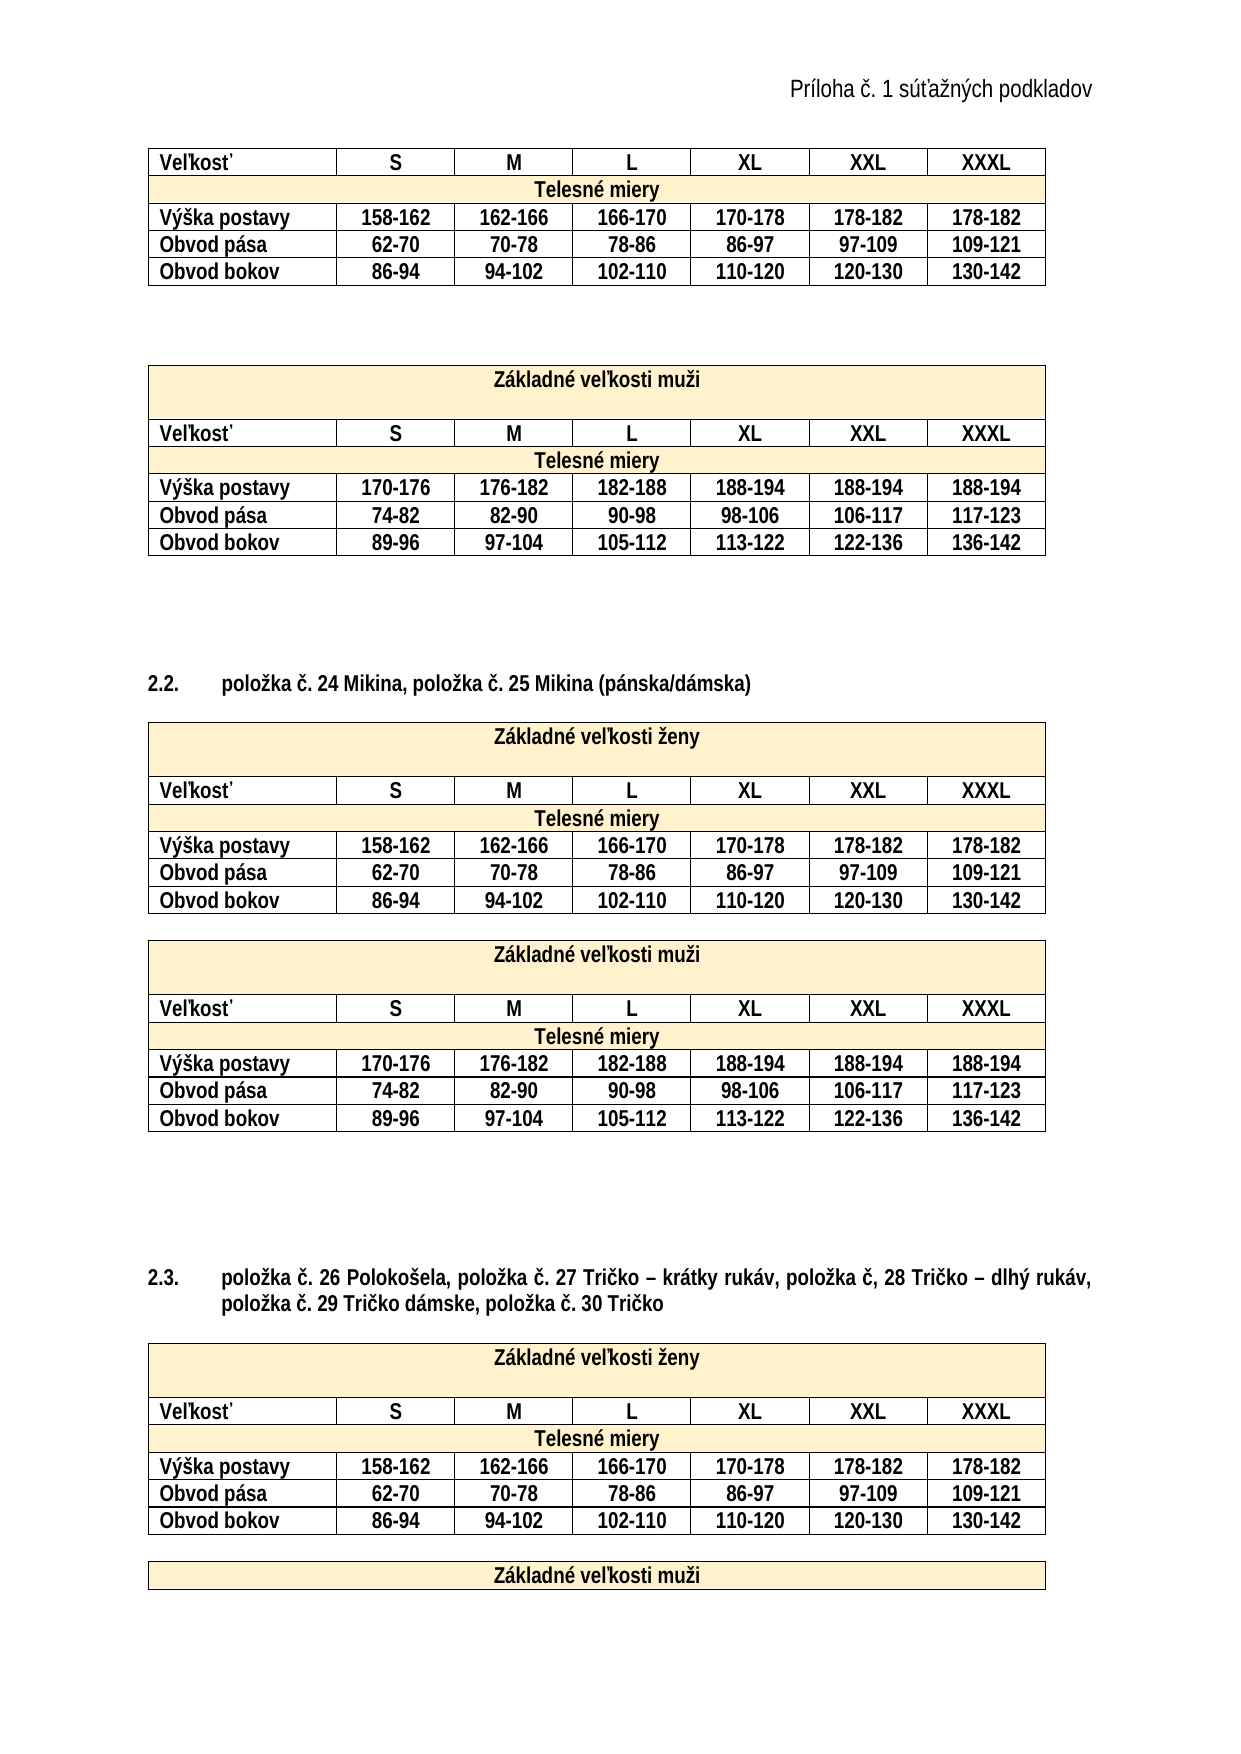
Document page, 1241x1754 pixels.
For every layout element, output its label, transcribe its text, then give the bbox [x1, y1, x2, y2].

table_cell XXXL [928, 995, 1045, 1022]
table_cell 162-166 [455, 1453, 572, 1479]
table_cell 188-194 [691, 474, 809, 501]
table_cell XXL [810, 995, 927, 1022]
table_cell Telesné miery [149, 805, 1045, 831]
table_cell 136-142 [928, 529, 1045, 555]
table_cell 94-102 [455, 1508, 572, 1534]
table_cell 70-78 [455, 859, 572, 886]
table_cell 166-170 [573, 832, 690, 858]
table_cell 90-98 [573, 1078, 690, 1104]
table_cell 102-110 [573, 258, 690, 284]
table_cell 97-109 [810, 231, 927, 257]
table_cell 70-78 [455, 231, 572, 257]
table_cell XXL [810, 1398, 927, 1424]
table_cell L [573, 420, 690, 446]
table_cell XL [691, 1398, 809, 1424]
table_cell 158-162 [337, 832, 454, 858]
table_cell 86-94 [337, 887, 454, 913]
table_cell 110-120 [691, 258, 809, 284]
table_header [149, 1562, 1045, 1588]
table_cell Telesné miery [149, 1023, 1045, 1049]
table_cell 113-122 [691, 529, 809, 555]
table_cell 105-112 [573, 529, 690, 555]
table_cell XL [691, 149, 809, 175]
table_cell 97-109 [810, 859, 927, 886]
table_cell L [573, 1398, 690, 1424]
table_cell Obvod pása [149, 1078, 336, 1104]
table_cell 86-94 [337, 1508, 454, 1534]
table_cell 89-96 [337, 529, 454, 555]
table_cell 110-120 [691, 1508, 809, 1534]
table_cell 182-188 [573, 1050, 690, 1076]
table_cell Obvod pása [149, 502, 336, 528]
table_cell 74-82 [337, 502, 454, 528]
table_cell XXXL [928, 149, 1045, 175]
table_cell 188-194 [691, 1050, 809, 1076]
table_cell 78-86 [573, 859, 690, 886]
table_cell 62-70 [337, 1480, 454, 1506]
table_cell Obvod bokov [149, 887, 336, 913]
table_cell 97-104 [455, 1105, 572, 1131]
table_cell 106-117 [810, 502, 927, 528]
table_cell Obvod pása [149, 1480, 336, 1506]
table_cell 62-70 [337, 859, 454, 886]
table_cell 120-130 [810, 887, 927, 913]
table_cell 86-94 [337, 258, 454, 284]
table_cell M [455, 995, 572, 1022]
table_cell 176-182 [455, 474, 572, 501]
table_cell 109-121 [928, 859, 1045, 886]
table_cell Obvod bokov [149, 1508, 336, 1534]
table_cell Veľkosť [149, 995, 336, 1022]
table_header Základné veľkosti ženy [149, 1344, 1045, 1397]
table_cell 170-176 [337, 474, 454, 501]
table_cell 170-178 [691, 832, 809, 858]
table_cell 113-122 [691, 1105, 809, 1131]
table_cell 188-194 [928, 1050, 1045, 1076]
table_cell Výška postavy [149, 474, 336, 501]
table_cell 188-194 [810, 1050, 927, 1076]
table_cell 82-90 [455, 502, 572, 528]
table_cell Veľkosť [149, 149, 336, 175]
table_cell 178-182 [928, 832, 1045, 858]
table_cell 122-136 [810, 1105, 927, 1131]
table_cell 74-82 [337, 1078, 454, 1104]
table_cell 102-110 [573, 1508, 690, 1534]
table_cell XL [691, 420, 809, 446]
table_cell 70-78 [455, 1480, 572, 1506]
table_cell 78-86 [573, 1480, 690, 1506]
table_cell Obvod pása [149, 231, 336, 257]
table_cell 82-90 [455, 1078, 572, 1104]
table_cell Telesné miery [149, 447, 1045, 473]
table_cell 162-166 [455, 204, 572, 230]
table_header Základné veľkosti muži [149, 366, 1045, 418]
table_cell 106-117 [810, 1078, 927, 1104]
table_cell 98-106 [691, 1078, 809, 1104]
table_cell Výška postavy [149, 204, 336, 230]
table_cell 130-142 [928, 1508, 1045, 1534]
table_cell 188-194 [928, 474, 1045, 501]
table_cell 130-142 [928, 887, 1045, 913]
table_cell 182-188 [573, 474, 690, 501]
table_cell 105-112 [573, 1105, 690, 1131]
table_cell 120-130 [810, 1508, 927, 1534]
table_cell 78-86 [573, 231, 690, 257]
table_cell 86-97 [691, 859, 809, 886]
table_cell Výška postavy [149, 832, 336, 858]
table_cell S [337, 995, 454, 1022]
table_cell 130-142 [928, 258, 1045, 284]
table_cell Obvod pása [149, 859, 336, 886]
table_cell 98-106 [691, 502, 809, 528]
table_cell Telesné miery [149, 176, 1045, 202]
table_cell XL [691, 777, 809, 803]
table_cell 122-136 [810, 529, 927, 555]
table_cell XXL [810, 149, 927, 175]
table_cell Výška postavy [149, 1453, 336, 1479]
table_cell 90-98 [573, 502, 690, 528]
table_cell 109-121 [928, 1480, 1045, 1506]
table_cell S [337, 1398, 454, 1424]
text 2.2. položka č. 24 Mikina, položka č. 25 Mikina (pánska/dámska) [148, 669, 1093, 696]
table_cell 166-170 [573, 204, 690, 230]
table_cell XXXL [928, 1398, 1045, 1424]
table_cell Veľkosť [149, 1398, 336, 1424]
table_cell Obvod bokov [149, 258, 336, 284]
table_cell 170-178 [691, 1453, 809, 1479]
table_cell L [573, 149, 690, 175]
table_cell 89-96 [337, 1105, 454, 1131]
table_cell L [573, 995, 690, 1022]
table_cell Obvod bokov [149, 529, 336, 555]
table_cell S [337, 420, 454, 446]
table_cell S [337, 149, 454, 175]
table_cell 188-194 [810, 474, 927, 501]
table_cell M [455, 1398, 572, 1424]
table_cell XXXL [928, 420, 1045, 446]
table_cell 86-97 [691, 231, 809, 257]
table_cell Veľkosť [149, 420, 336, 446]
table_cell 97-109 [810, 1480, 927, 1506]
table_cell 136-142 [928, 1105, 1045, 1131]
table_cell 86-97 [691, 1480, 809, 1506]
table_cell 110-120 [691, 887, 809, 913]
table_cell XXL [810, 777, 927, 803]
table_cell Výška postavy [149, 1050, 336, 1076]
table_cell Obvod bokov [149, 1105, 336, 1131]
table_cell 178-182 [810, 832, 927, 858]
table_cell XXXL [928, 777, 1045, 803]
table_cell 117-123 [928, 1078, 1045, 1104]
table_cell 94-102 [455, 887, 572, 913]
text 2.3. položka č. 26 Polokošela, položka č. 27 Tričko – krátky rukáv, položka č, 28 Tričko – dlhý rukáv, položka č. 29 Tričko dámske, položka č. 30 Tričko [148, 1264, 1093, 1317]
table_cell 62-70 [337, 231, 454, 257]
table_cell 158-162 [337, 204, 454, 230]
table_cell 176-182 [455, 1050, 572, 1076]
table_header Základné veľkosti muži [149, 941, 1045, 994]
table_cell 102-110 [573, 887, 690, 913]
table_cell 178-182 [928, 1453, 1045, 1479]
table_cell 162-166 [455, 832, 572, 858]
table_cell M [455, 149, 572, 175]
table_cell XXL [810, 420, 927, 446]
table_cell M [455, 420, 572, 446]
table_header Základné veľkosti ženy [149, 723, 1045, 776]
table_cell 158-162 [337, 1453, 454, 1479]
table_cell 178-182 [928, 204, 1045, 230]
table_cell 120-130 [810, 258, 927, 284]
table_cell 178-182 [810, 1453, 927, 1479]
table_cell 117-123 [928, 502, 1045, 528]
table_cell 170-178 [691, 204, 809, 230]
table_cell 94-102 [455, 258, 572, 284]
table_cell 170-176 [337, 1050, 454, 1076]
table_cell 97-104 [455, 529, 572, 555]
table_cell 166-170 [573, 1453, 690, 1479]
table_cell 109-121 [928, 231, 1045, 257]
table_cell Veľkosť [149, 777, 336, 803]
table_cell XL [691, 995, 809, 1022]
table_cell 178-182 [810, 204, 927, 230]
table_cell L [573, 777, 690, 803]
table_cell S [337, 777, 454, 803]
table_cell Telesné miery [149, 1425, 1045, 1452]
table_cell M [455, 777, 572, 803]
